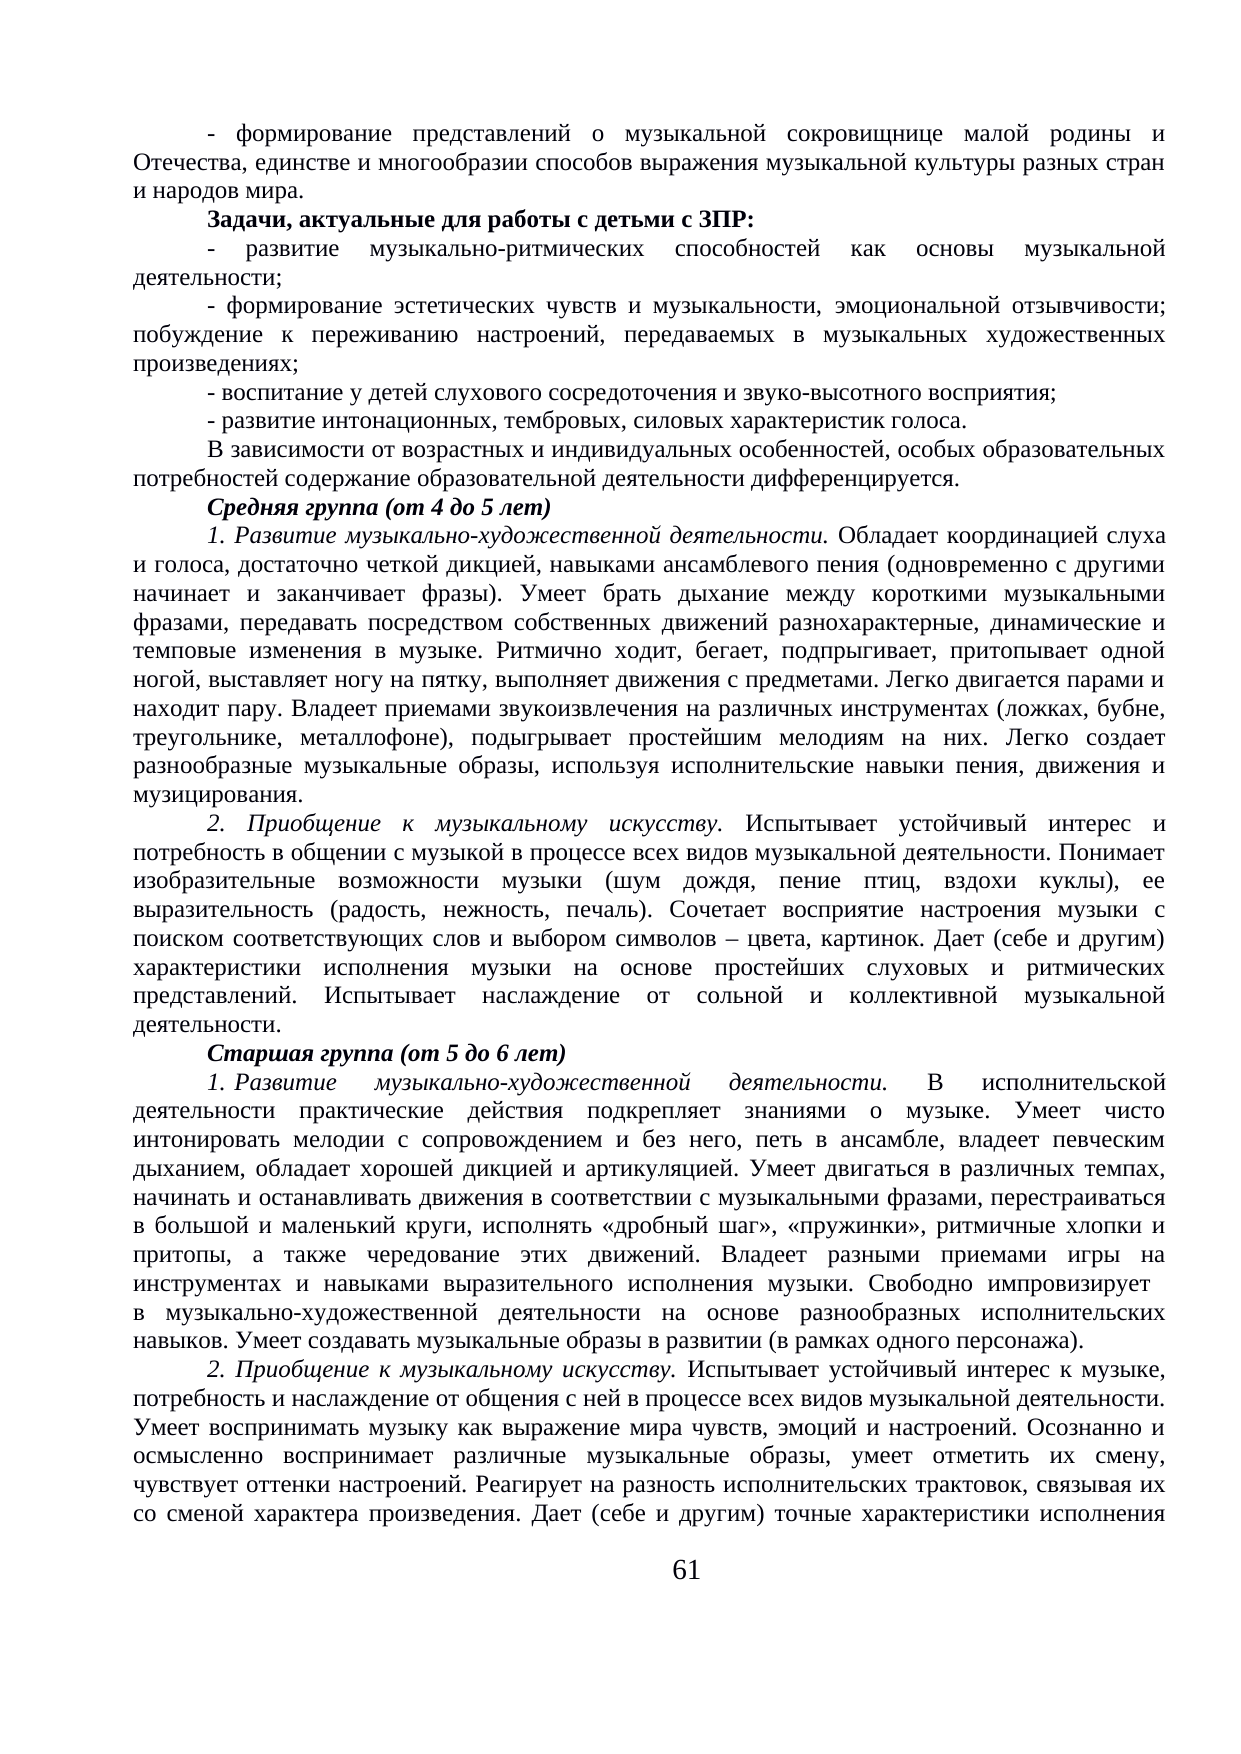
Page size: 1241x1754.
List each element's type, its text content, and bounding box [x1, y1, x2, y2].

text Старшая группа (от 5 до 6 лет) [133, 1038, 1166, 1067]
text 1. Развитие музыкально-художественной деятельности. Обладает координацией слуха и голоса, достаточно четкой дикцией, навыками ансамблевого пения (одновременно с другими начинает и заканчивает фразы). Умеет брать дыхание между короткими музыкальными фразами, передавать посредством собственных движений разнохарактерные, динамические и темповые изменения в музыке. Ритмично ходит, бегает, подпрыгивает, притопывает одной ногой, выставляет ногу на пятку, выполняет движения с предметами. Легко двигается парами и находит пару. Владеет приемами звукоизвлечения на различных инструментах (ложках, бубне, треугольнике, металлофоне), подыгрывает простейшим мелодиям на них. Легко создает разнообразные музыкальные образы, используя исполнительские навыки пения, движения и музицирования. [133, 521, 1166, 808]
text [133, 1354, 1166, 1527]
text 1. Развитие музыкально-художественной деятельности. В исполнительской деятельности практические действия подкрепляет знаниями о музыке. Умеет чисто интонировать мелодии с сопровождением и без него, петь в ансамбле, владеет певческим дыханием, обладает хорошей дикцией и артикуляцией. Умеет двигаться в различных темпах, начинать и останавливать движения в соответствии с музыкальными фразами, перестраиваться в большой и маленький круги, исполнять «дробный шаг», «пружинки», ритмичные хлопки и притопы, а также чередование этих движений. Владеет разными приемами игры на инструментах и навыками выразительного исполнения музыки. Свободно импровизирует в музыкально-художественной деятельности на основе разнообразных исполнительских навыков. Умеет создавать музыкальные образы в развитии (в рамках одного персонажа). [133, 1067, 1166, 1354]
text - формирование эстетических чувств и музыкальности, эмоциональной отзывчивости; побуждение к переживанию настроений, передаваемых в музыкальных художественных произведениях; [133, 291, 1166, 377]
text В зависимости от возрастных и индивидуальных особенностей, особых образовательных потребностей содержание образовательной деятельности дифференцируется. [133, 434, 1166, 492]
text - развитие музыкально-ритмических способностей как основы музыкальной деятельности; [133, 233, 1166, 291]
text Задачи, актуальные для работы с детьми с ЗПР: [133, 204, 1166, 233]
text - воспитание у детей слухового сосредоточения и звуко-высотного восприятия; [133, 377, 1166, 406]
text - развитие интонационных, тембровых, силовых характеристик голоса. [133, 406, 1166, 434]
text Средняя группа (от 4 до 5 лет) [133, 492, 1166, 521]
text 2. Приобщение к музыкальному искусству. Испытывает устойчивый интерес и потребность в общении с музыкой в процессе всех видов музыкальной деятельности. Понимает изобразительные возможности музыки (шум дождя, пение птиц, вздохи куклы), ее выразительность (радость, нежность, печаль). Сочетает восприятие настроения музыки с поиском соответствующих слов и выбором символов – цвета, картинок. Дает (себе и другим) характеристики исполнения музыки на основе простейших слуховых и ритмических представлений. Испытывает наслаждение от сольной и коллективной музыкальной деятельности. [133, 808, 1166, 1038]
text - формирование представлений о музыкальной сокровищнице малой родины и Отечества, единстве и многообразии способов выражения музыкальной культуры разных стран и народов мира. [133, 118, 1166, 204]
